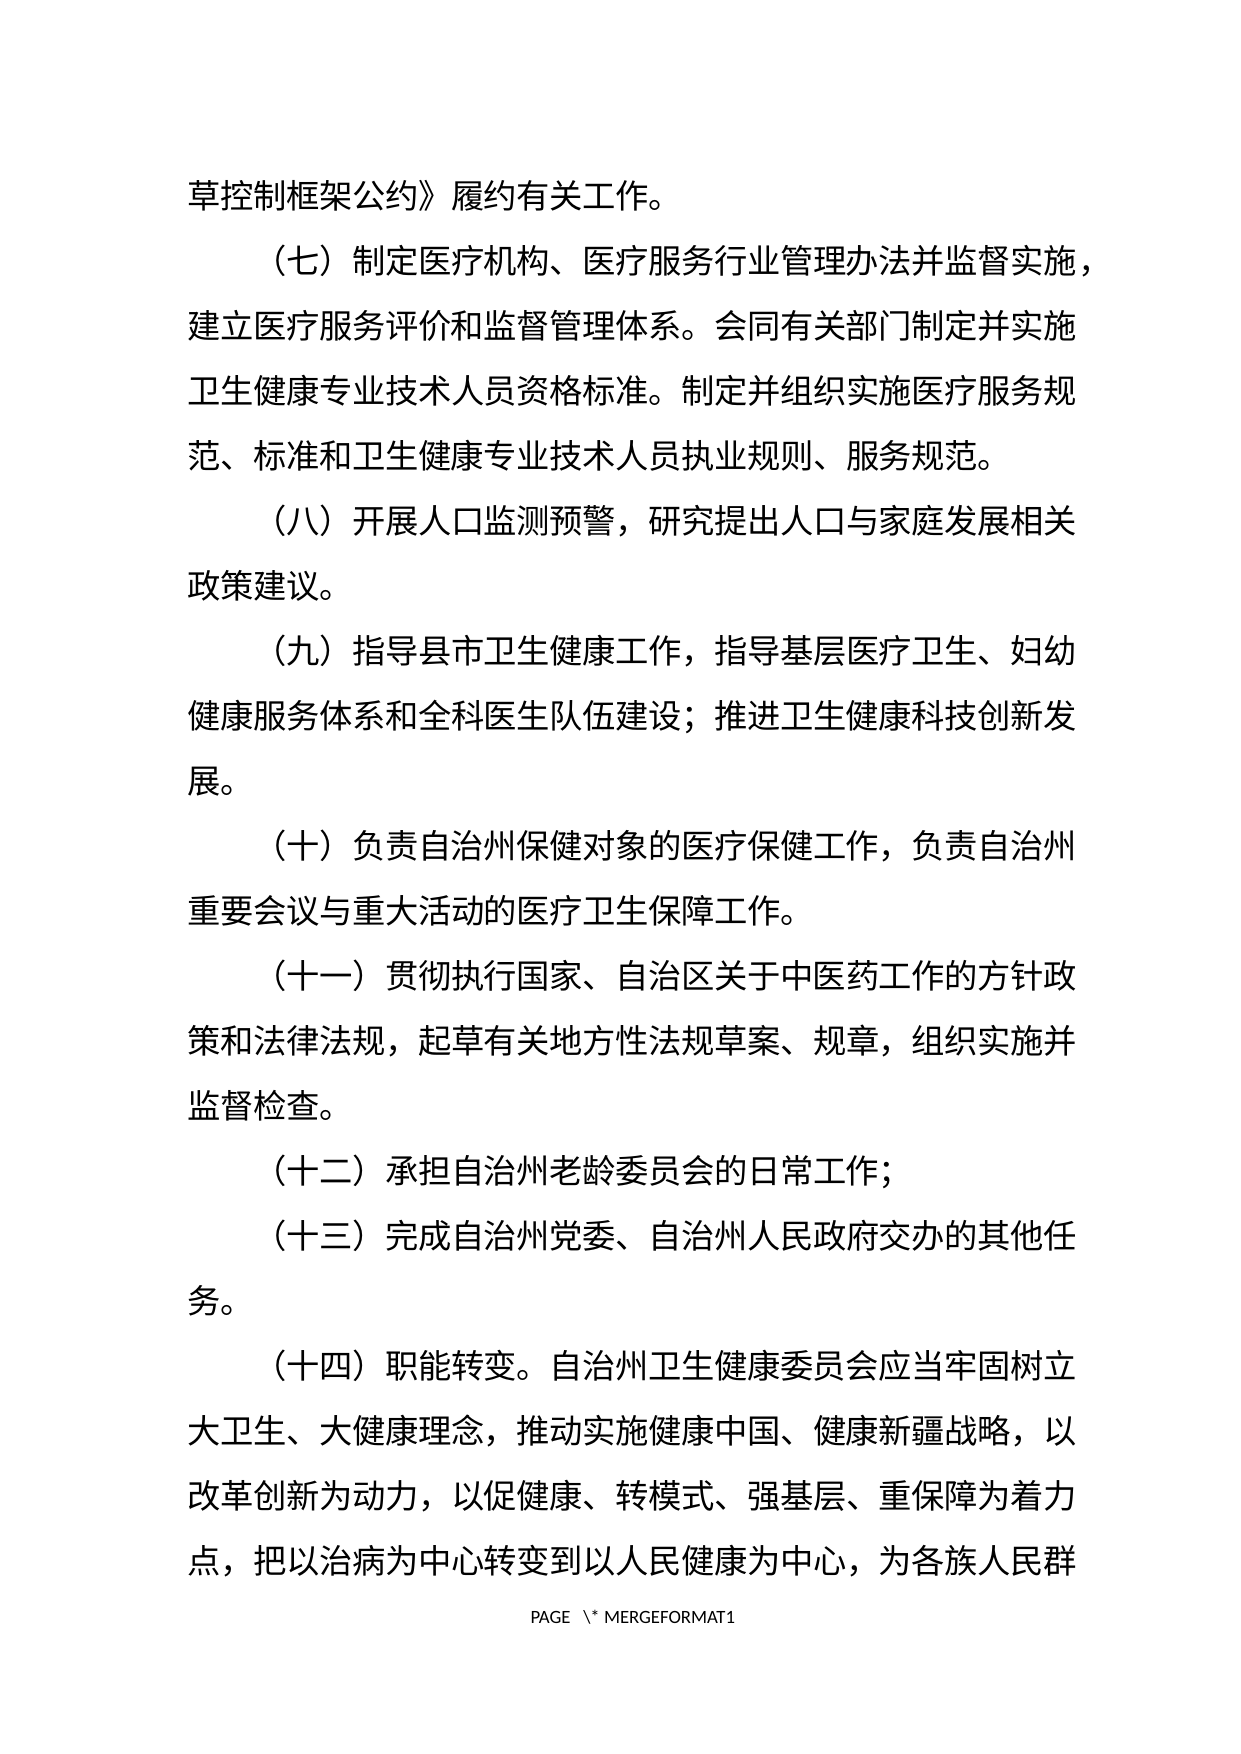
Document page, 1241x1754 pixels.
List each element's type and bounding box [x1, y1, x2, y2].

text [187, 162, 1078, 1592]
